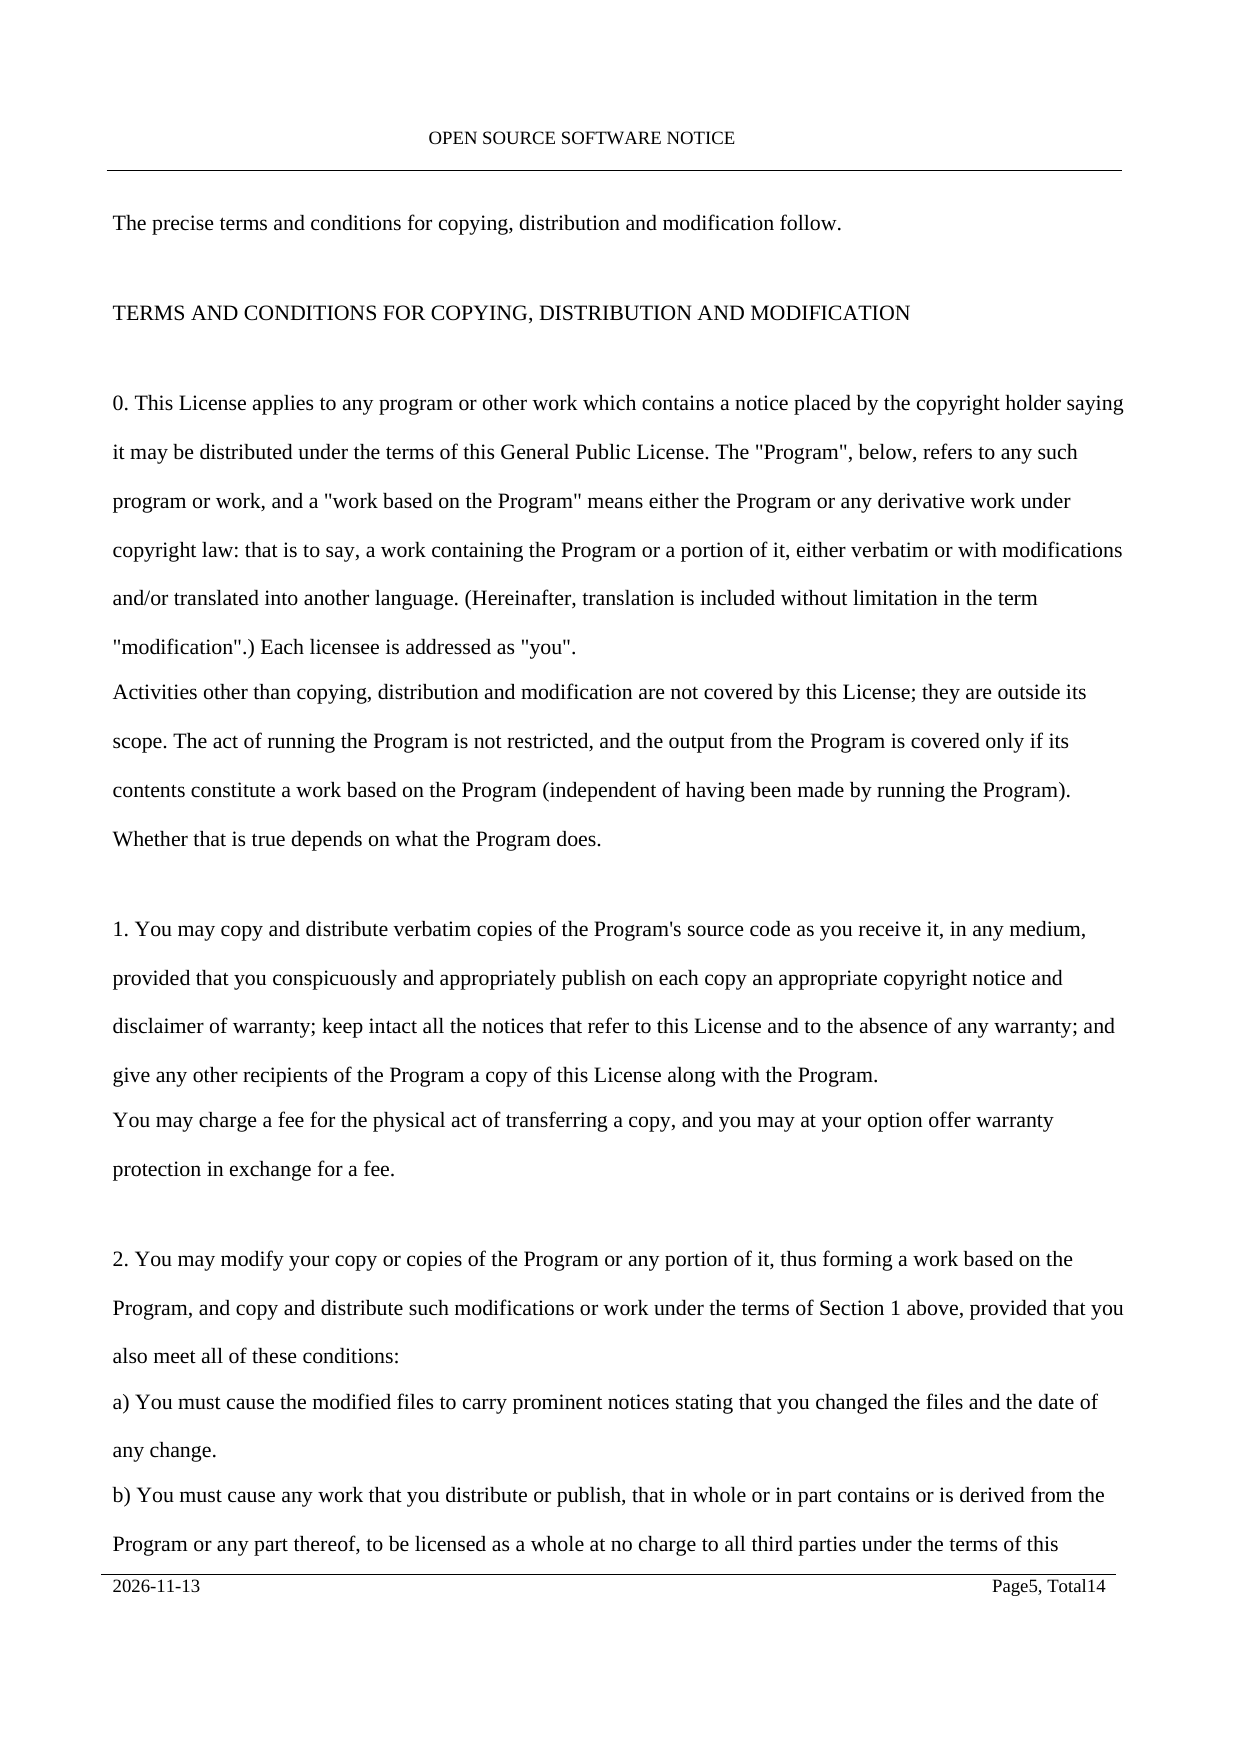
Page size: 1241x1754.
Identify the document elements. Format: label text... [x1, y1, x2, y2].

text 1. You may copy and distribute verbatim copies of the Program's source code as you receive it, in any medium, provided that you conspicuously and appropriately publish on each copy an appropriate copyright notice and disclaimer of warranty; keep intact all the notices that refer to this License and to the absence of any warranty; and give any other recipients of the Program a copy of this License along with the Program. [112, 912, 1128, 1091]
text You may charge a fee for the physical act of transferring a copy, and you may at your option offer warranty protection in exchange for a fee. [112, 1103, 1128, 1185]
text a) You must cause the modified files to carry prominent notices stating that you changed the files and the date of any change. [112, 1385, 1128, 1466]
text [112, 1479, 1128, 1560]
text TERMS AND CONDITIONS FOR COPYING, DISTRIBUTION AND MODIFICATION [112, 297, 1128, 329]
text The precise terms and conditions for copying, distribution and modification follow. [112, 206, 1128, 239]
text 2. You may modify your copy or copies of the Program or any portion of it, thus forming a work based on the Program, and copy and distribute such modifications or work under the terms of Section 1 above, provided that you also meet all of these conditions: [112, 1242, 1128, 1372]
text Activities other than copying, distribution and modification are not covered by this License; they are outside its scope. The act of running the Program is not restricted, and the output from the Program is covered only if its contents constitute a work based on the Program (independent of having been made by running the Program). Whether that is true depends on what the Program does. [112, 676, 1128, 854]
text 0. This License applies to any program or other work which contains a notice placed by the copyright holder saying it may be distributed under the terms of this General Public License. The "Program", below, refers to any such program or work, and a "work based on the Program" means either the Program or any derivative work under copyright law: that is to say, a work containing the Program or a portion of it, either verbatim or with modifications and/or translated into another language. (Hereinafter, translation is included without limitation in the term "modification".) Each licensee is addressed as "you". [112, 387, 1128, 663]
